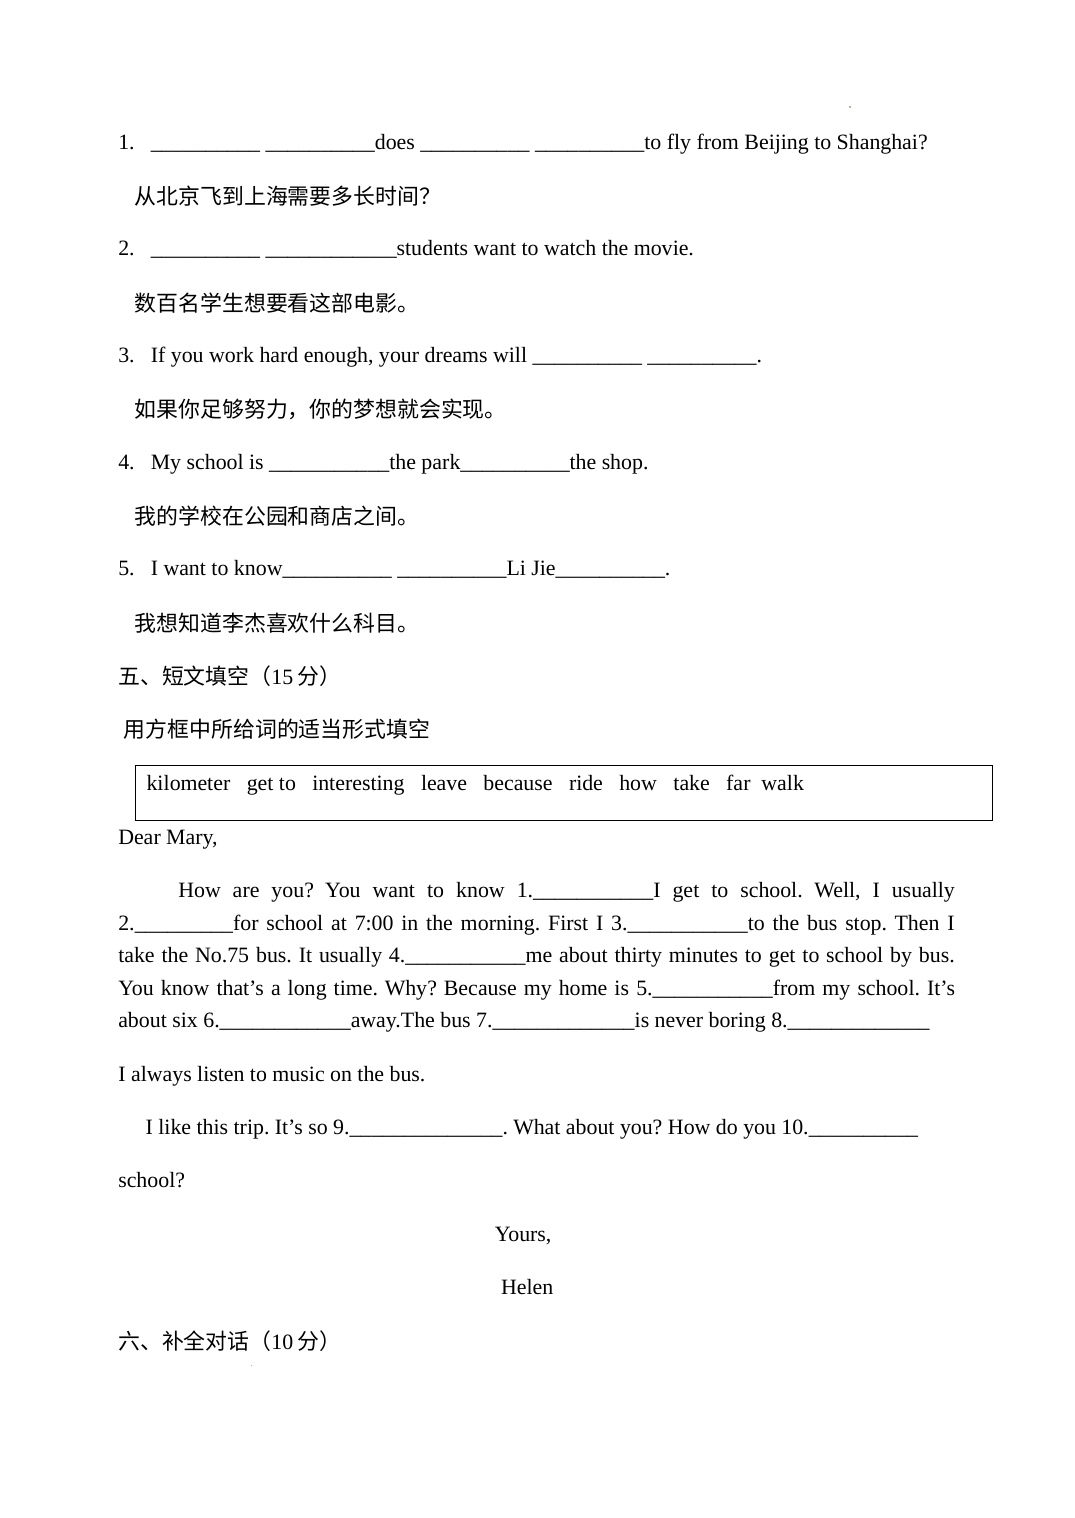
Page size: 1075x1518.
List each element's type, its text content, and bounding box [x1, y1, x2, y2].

list Dear Mary, [118, 821, 957, 853]
list 六、补全对话（10分） [118, 1324, 957, 1356]
list Helen [118, 1271, 957, 1303]
list __________ __________does __________ __________to fly from Beijing to Shanghai? [118, 125, 957, 158]
list 五、短文填空（15分） [118, 658, 957, 691]
list My school is ___________the park__________the shop. [118, 445, 957, 478]
list 数百名学生想要看这部电影。 [118, 285, 957, 318]
list I like this trip. It’s so 9.______________. What about you? How do you 10.__________ [118, 1111, 957, 1143]
list 我想知道李杰喜欢什么科目。 [118, 605, 957, 638]
list I always listen to music on the bus. [118, 1057, 957, 1090]
list How are you? You want to know 1.___________I get to school. Well, I usually 2._________for school at 7:00 in the morning. First I 3.___________to the bus stop. Then I take the No.75 bus. It usually 4.___________me about thirty minutes to get to school by bus. You know that’s a long time. Why? Because my home is 5.___________from my school. It’s about six 6.____________away.The bus 7._____________is never boring 8._____________ [118, 874, 957, 1036]
list I want to know__________ __________Li Jie__________. [118, 552, 957, 584]
list Yours, [118, 1217, 957, 1250]
list 用方框中所给词的适当形式填空 [118, 712, 957, 744]
list __________ ____________students want to watch the movie. [118, 232, 957, 264]
list 我的学校在公园和商店之间。 [118, 498, 957, 531]
list 如果你足够努力，你的梦想就会实现。 [118, 392, 957, 424]
list 从北京飞到上海需要多长时间？ [118, 178, 957, 211]
list If you work hard enough, your dreams will __________ __________. [118, 338, 957, 371]
table_header kilometer get to interesting leave because ride how take far walk [136, 766, 992, 819]
list school? [118, 1164, 957, 1196]
